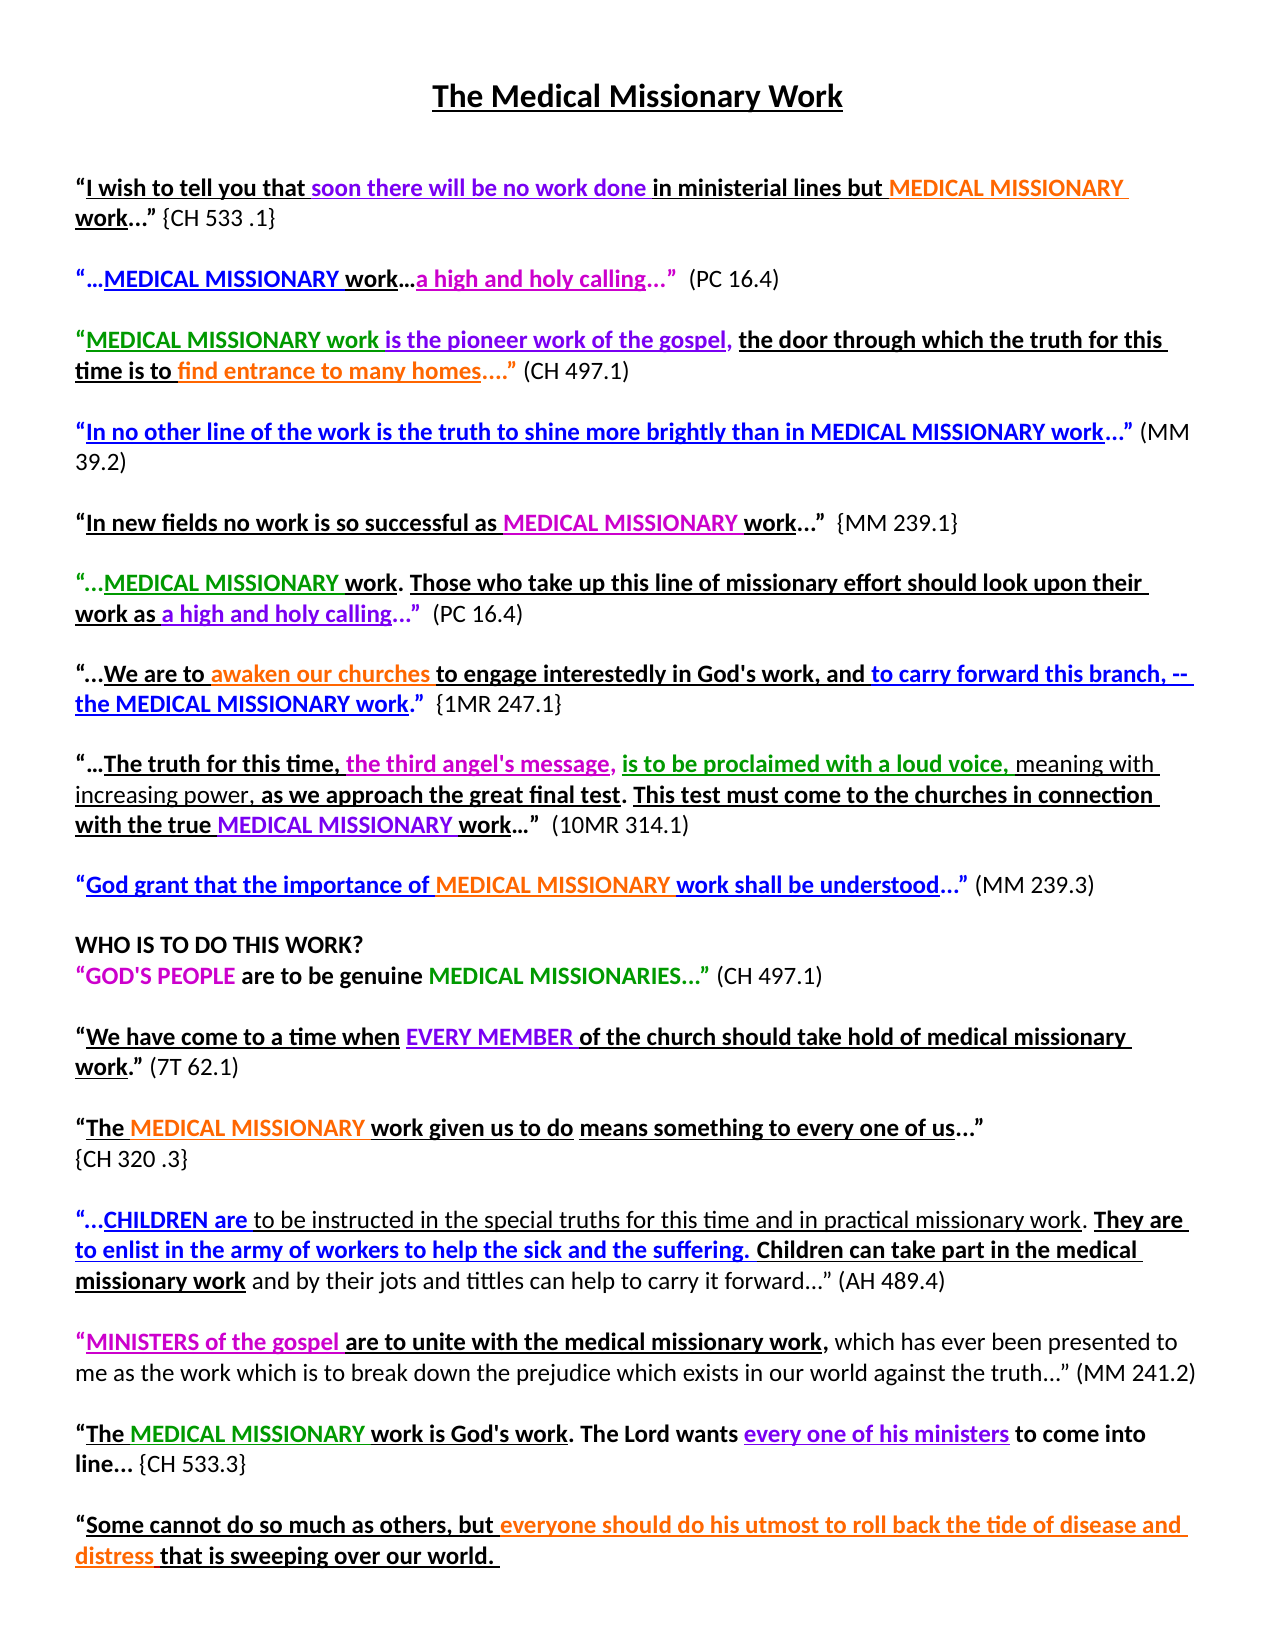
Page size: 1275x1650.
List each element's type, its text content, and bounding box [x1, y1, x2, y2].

text “I wish to tell you that soon there will be no work done in ministerial lines but MEDICAL MISSIONARY work...” {CH 533 .1} [75, 172, 1200, 233]
text “We have come to a time when EVERY MEMBER of the church should take hold of medical missionary work.” (7T 62.1) [75, 1021, 1200, 1082]
text “God grant that the importance of MEDICAL MISSIONARY work shall be understood...” (MM 239.3) [75, 869, 1200, 900]
text “In no other line of the work is the truth to shine more brightly than in MEDICAL MISSIONARY work...” (MM 39.2) [75, 416, 1200, 477]
text “...CHILDREN are to be instructed in the special truths for this time and in practical missionary work. They are to enlist in the army of workers to help the sick and the suffering. Children can take part in the medical missionary work and by their jots and tittles can help to carry it forward...” (AH 489.4) [75, 1204, 1200, 1296]
text “The MEDICAL MISSIONARY work given us to do means something to every one of us...” [75, 1113, 1200, 1143]
text “MEDICAL MISSIONARY work is the pioneer work of the gospel, the door through which the truth for this time is to find entrance to many homes....” (CH 497.1) [75, 324, 1200, 385]
text “The MEDICAL MISSIONARY work is God's work. The Lord wants every one of his ministers to come into line... {CH 533.3} [75, 1418, 1200, 1479]
text {CH 320 .3} [75, 1143, 1200, 1174]
text “...MEDICAL MISSIONARY work. Those who take up this line of missionary effort should look upon their work as a high and holy calling...” (PC 16.4) [75, 567, 1200, 628]
text WHO IS TO DO THIS WORK? [75, 929, 1200, 960]
text The Medical Missionary Work [75, 75, 1200, 116]
text “…MEDICAL MISSIONARY work…a high and holy calling...” (PC 16.4) [75, 263, 1200, 294]
text “GOD'S PEOPLE are to be genuine MEDICAL MISSIONARIES...” (CH 497.1) [75, 960, 1200, 991]
text “MINISTERS of the gospel are to unite with the medical missionary work, which has ever been presented to me as the work which is to break down the prejudice which exists in our world against the truth...” (MM 241.2) [75, 1326, 1200, 1387]
text “In new fields no work is so successful as MEDICAL MISSIONARY work...” {MM 239.1} [75, 507, 1200, 538]
text “…The truth for this time, the third angel's message, is to be proclaimed with a loud voice, meaning with increasing power, as we approach the great final test. This test must come to the churches in connection with the true MEDICAL MISSIONARY work…” (10MR 314.1) [75, 748, 1200, 840]
text “Some cannot do so much as others, but everyone should do his utmost to roll back the tide of disease and distress that is sweeping over our world. [75, 1509, 1200, 1570]
text “...We are to awaken our churches to engage interestedly in God's work, and to carry forward this branch, -- the MEDICAL MISSIONARY work.” {1MR 247.1} [75, 658, 1200, 719]
